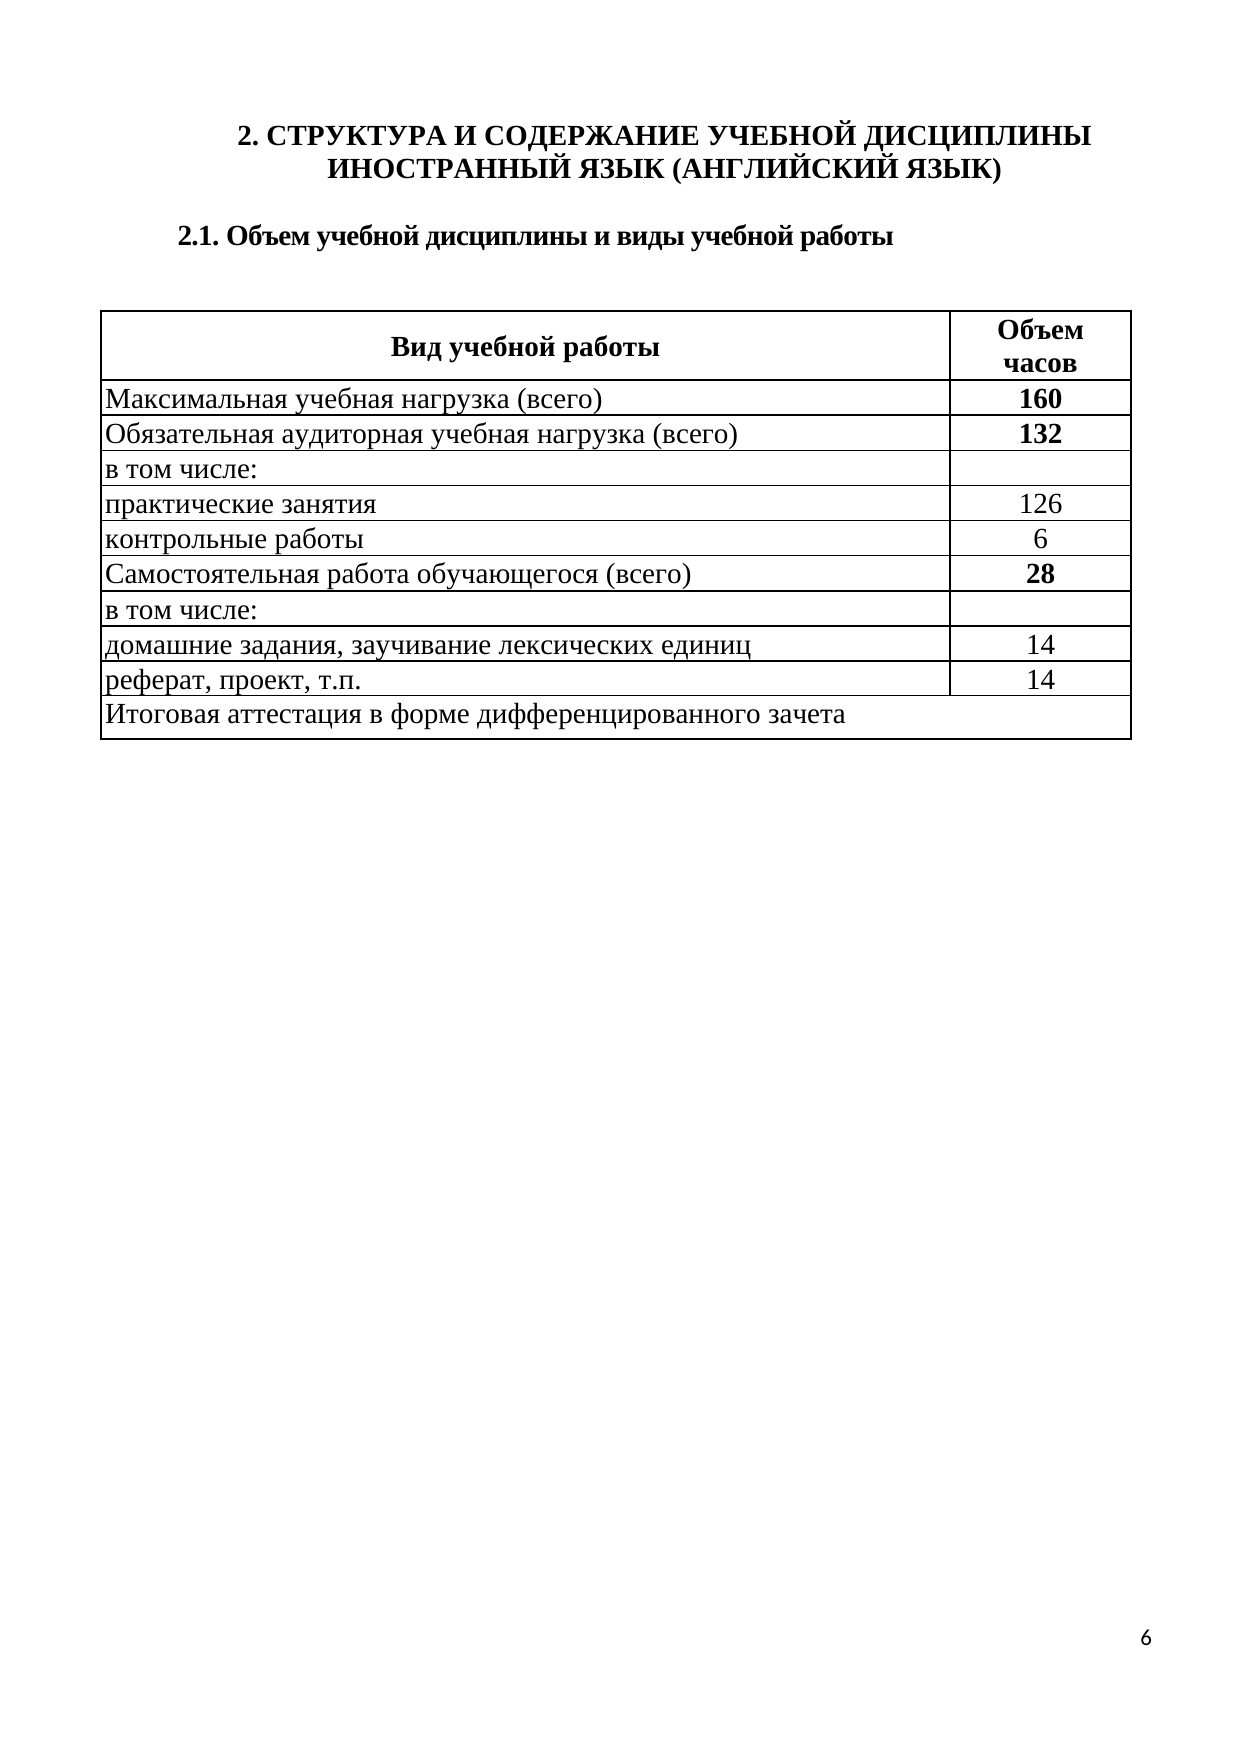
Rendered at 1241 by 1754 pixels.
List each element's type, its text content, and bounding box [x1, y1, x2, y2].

text 2.1. Объем учебной дисциплины и виды учебной работы [177, 218, 1147, 251]
table_cell практические занятия [102, 486, 949, 520]
table_header Вид учебной работы [102, 312, 949, 379]
table_cell реферат, проект, т.п. [102, 662, 949, 694]
table_header Объем часов [951, 312, 1130, 379]
table_cell [951, 451, 1130, 485]
text ИНОСТРАННЫЙ ЯЗЫК (АНГЛИЙСКИЙ ЯЗЫК) [177, 152, 1152, 185]
table_cell 132 [951, 416, 1130, 450]
table_cell 6 [951, 521, 1130, 555]
table_cell в том числе: [102, 451, 949, 485]
table_cell Обязательная аудиторная учебная нагрузка (всего) [102, 416, 949, 450]
table_cell Максимальная учебная нагрузка (всего) [102, 381, 949, 414]
text 2. СТРУКТУРА И СОДЕРЖАНИЕ УЧЕБНОЙ ДИСЦИПЛИНЫ [177, 118, 1152, 152]
table_cell 14 [951, 627, 1130, 660]
table_cell [951, 592, 1130, 625]
table_cell 126 [951, 486, 1130, 520]
table_cell 160 [951, 381, 1130, 414]
table_cell 14 [951, 662, 1130, 694]
table_cell в том числе: [102, 592, 949, 625]
table_cell Самостоятельная работа обучающегося (всего) [102, 556, 949, 590]
table_cell 28 [951, 556, 1130, 590]
table_cell контрольные работы [102, 521, 949, 555]
table_cell Итоговая аттестация в форме дифференцированного зачета [102, 696, 1130, 738]
table_cell домашние задания, заучивание лексических единиц [102, 627, 949, 660]
